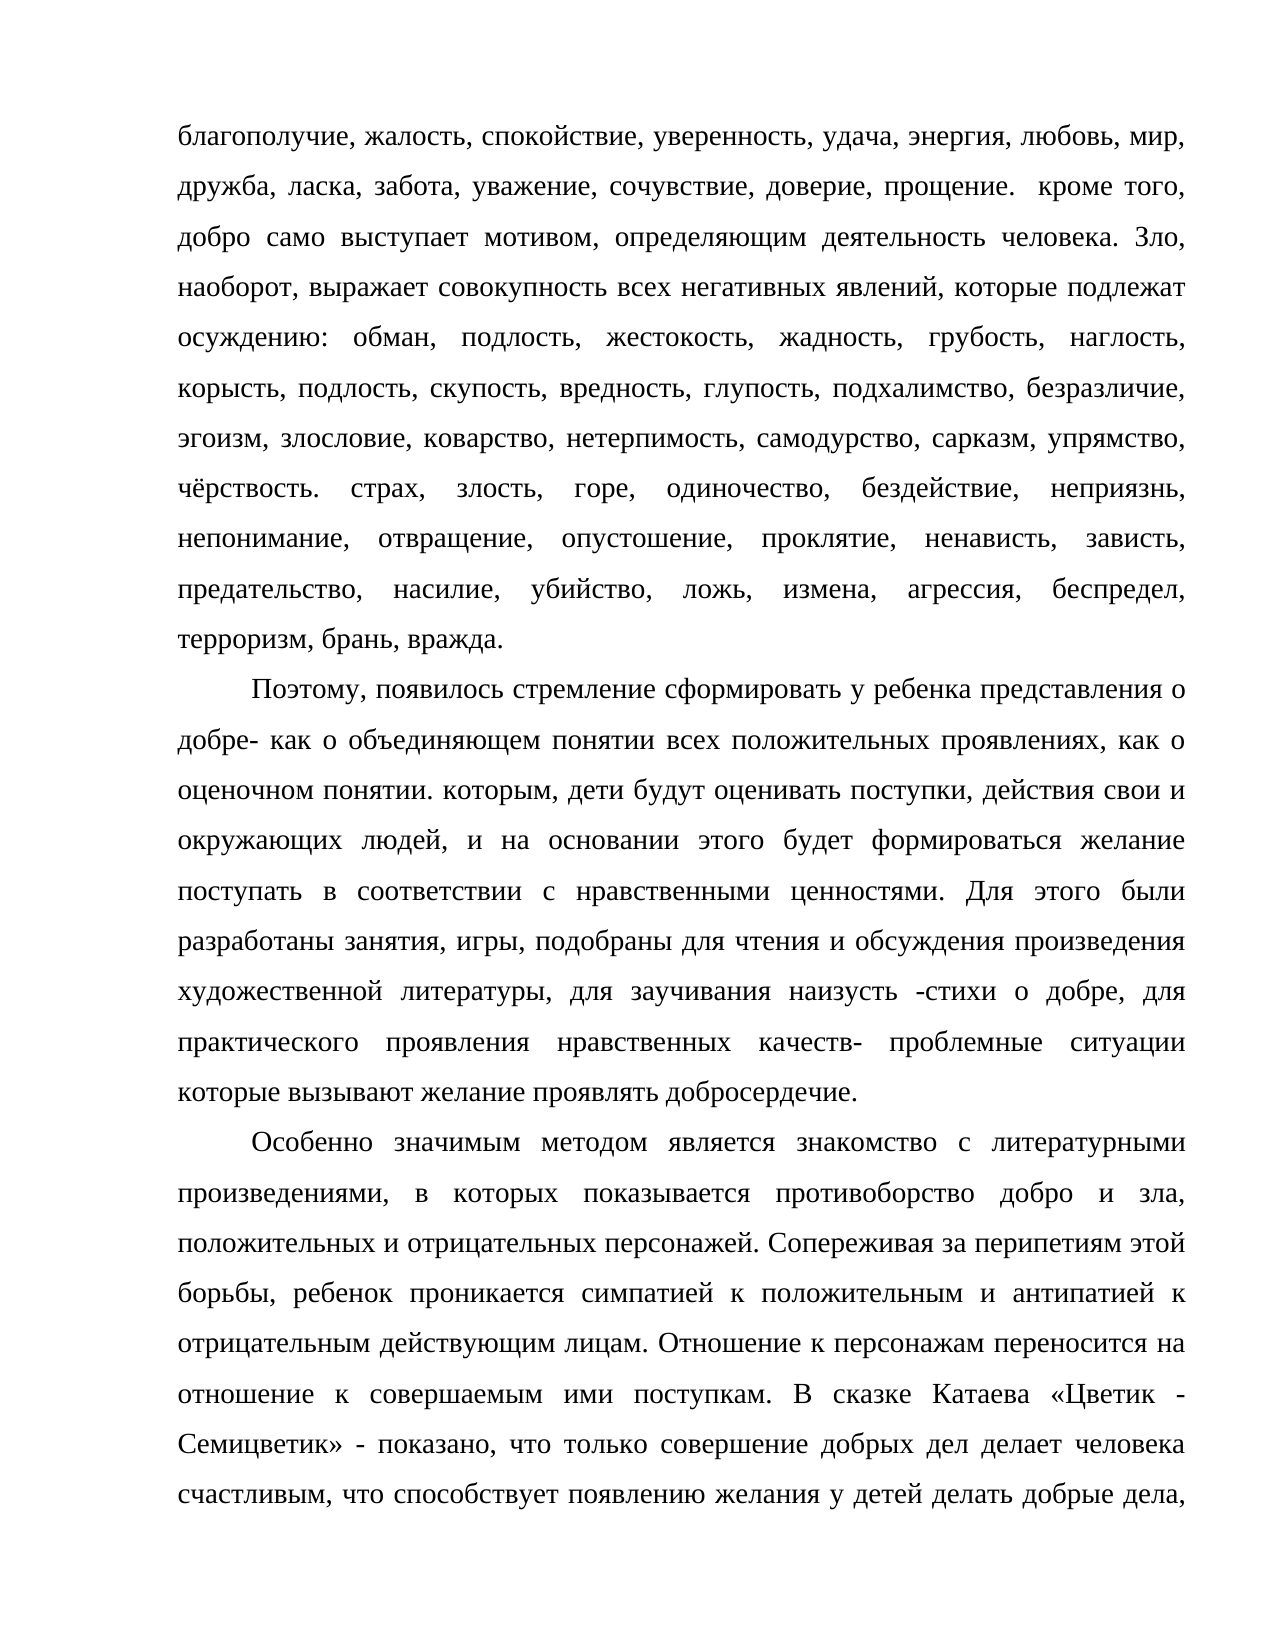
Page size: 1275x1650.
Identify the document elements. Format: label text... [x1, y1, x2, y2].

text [177, 118, 1186, 655]
text Поэтому, появилось стремление сформировать у ребенка представления о добре- как о объединяющем понятии всех положительных проявлениях, как о оценочном понятии. которым, дети будут оценивать поступки, действия свои и окружающих людей, и на основании этого будет формироваться желание поступать в соответствии с нравственными ценностями. Для этого были разработаны занятия, игры, подобраны для чтения и обсуждения произведения художественной литературы, для заучивания наизусть -стихи о добре, для практического проявления нравственных качеств- проблемные ситуации которые вызывают желание проявлять добросердечие. [177, 672, 1186, 1108]
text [177, 1124, 1186, 1510]
